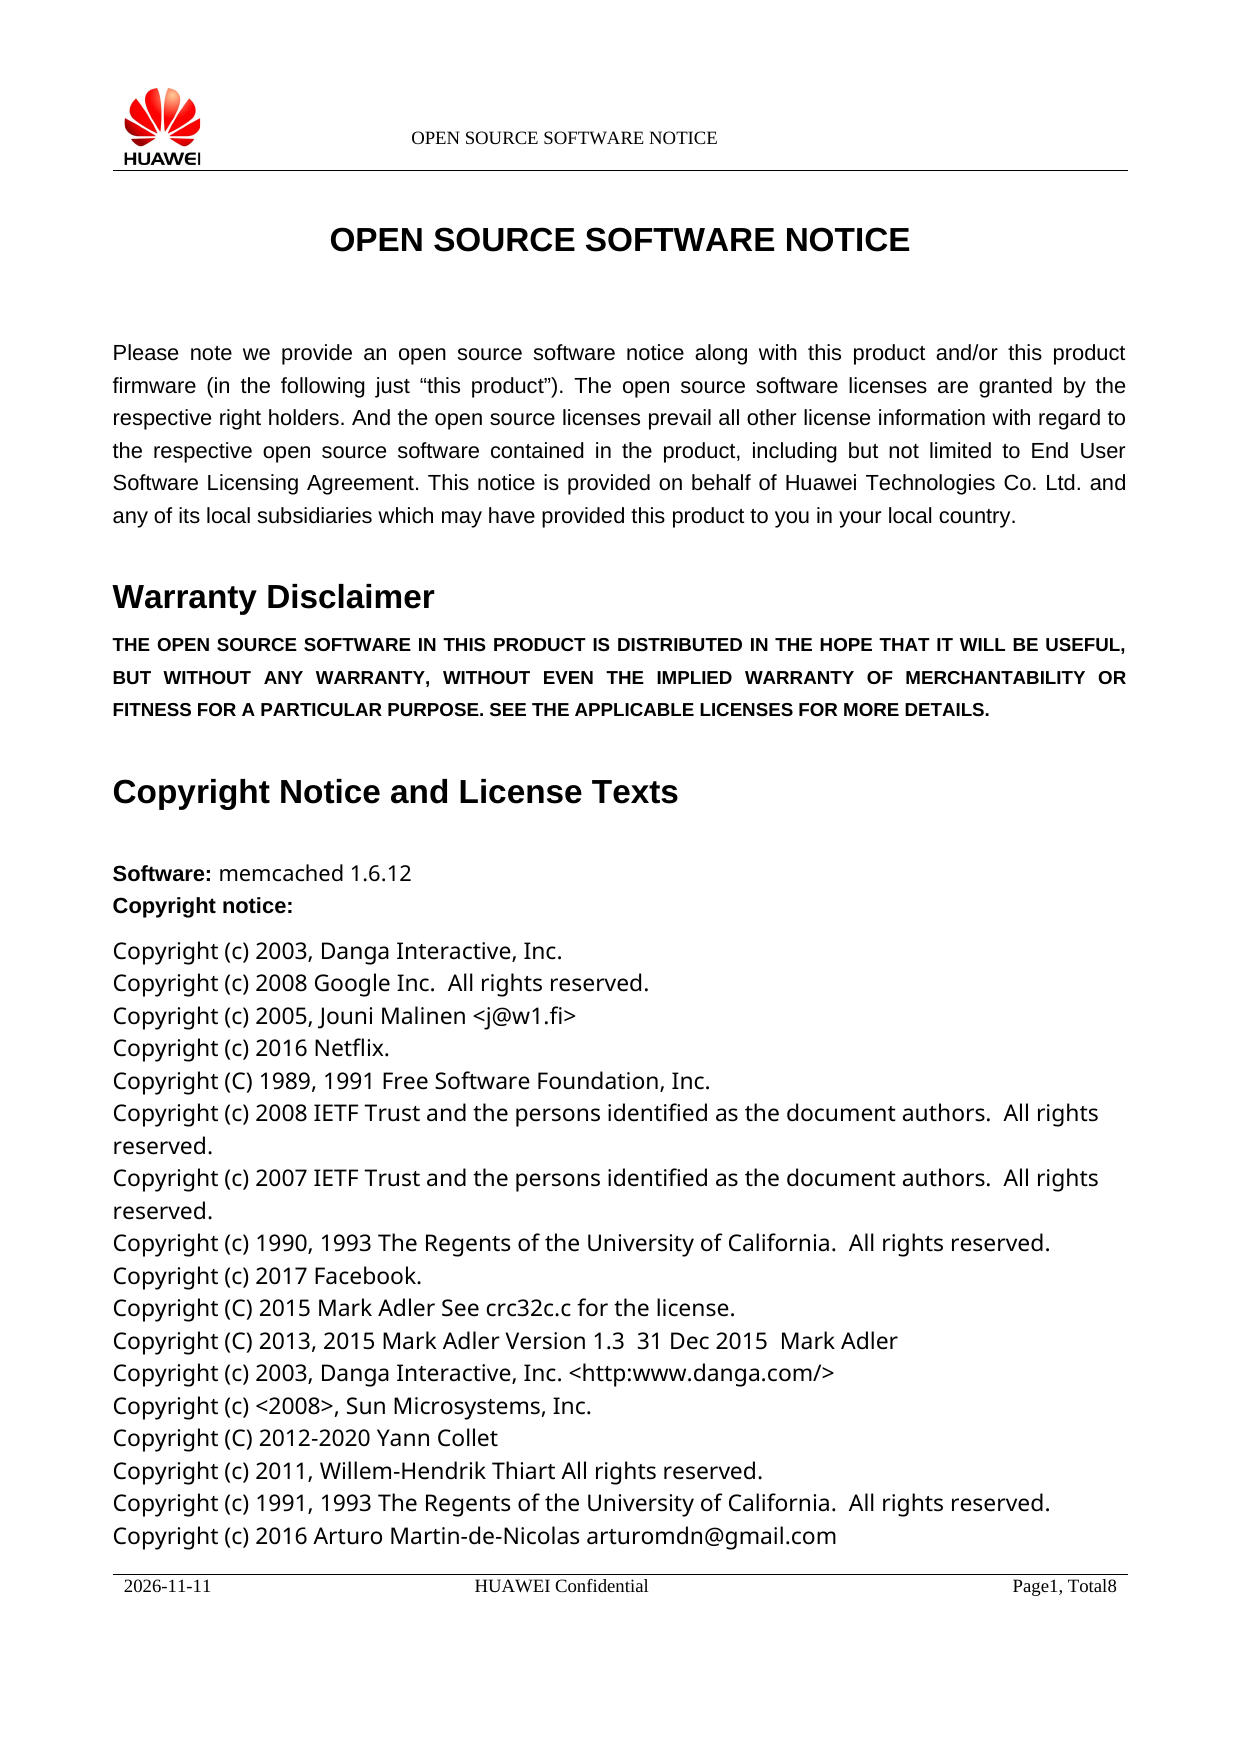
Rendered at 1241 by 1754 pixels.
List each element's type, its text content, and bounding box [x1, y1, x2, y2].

picture [124, 88, 201, 165]
text OPEN SOURCE SOFTWARE NOTICE [112, 206, 1128, 271]
text Copyright notice: [112, 889, 1128, 921]
text Please note we provide an open source software notice along with this product and/or this product firmware (in the following just “this product”). The open source software licenses are granted by the respective right holders. And the open source licenses prevail all other license information with regard to the respective open source software contained in the product, including but not limited to End User Software Licensing Agreement. This notice is provided on behalf of Huawei Technologies Co. Ltd. and any of its local subsidiaries which may have provided this product to you in your local country. [112, 336, 1128, 531]
text Copyright Notice and License Texts [112, 759, 1128, 824]
text Copyright (c) 2003, Danga Interactive, Inc. Copyright (c) 2008 Google Inc. All rights reserved. Copyright (c) 2005, Jouni Malinen <j@w1.fi> Copyright (c) 2016 Netflix. Copyright (C) 1989, 1991 Free Software Foundation, Inc. Copyright (c) 2008 IETF Trust and the persons identified as the document authors. All rights reserved. Copyright (c) 2007 IETF Trust and the persons identified as the document authors. All rights reserved. Copyright (c) 1990, 1993 The Regents of the University of California. All rights reserved. Copyright (c) 2017 Facebook. Copyright (C) 2015 Mark Adler See crc32c.c for the license. Copyright (C) 2013, 2015 Mark Adler Version 1.3 31 Dec 2015 Mark Adler Copyright (c) 2003, Danga Interactive, Inc. <http:www.danga.com/> Copyright (c) <2008>, Sun Microsystems, Inc. Copyright (C) 2012-2020 Yann Collet Copyright (c) 2011, Willem-Hendrik Thiart All rights reserved. Copyright (c) 1991, 1993 The Regents of the University of California. All rights reserved. Copyright (c) 2016 Arturo Martin-de-Nicolas arturomdn@gmail.com [112, 934, 1128, 1551]
title Software: memcached 1.6.12 [112, 856, 1128, 889]
text The open source software in this product is distributed in the hope that it will be useful, but WITHOUT ANY WARRANTY, without even the implied warranty of MERCHANTABILITY or FITNESS FOR A PARTICULAR PURPOSE. See the applicable licenses for more details. [112, 629, 1128, 726]
text Warranty Disclaimer [112, 564, 1128, 629]
